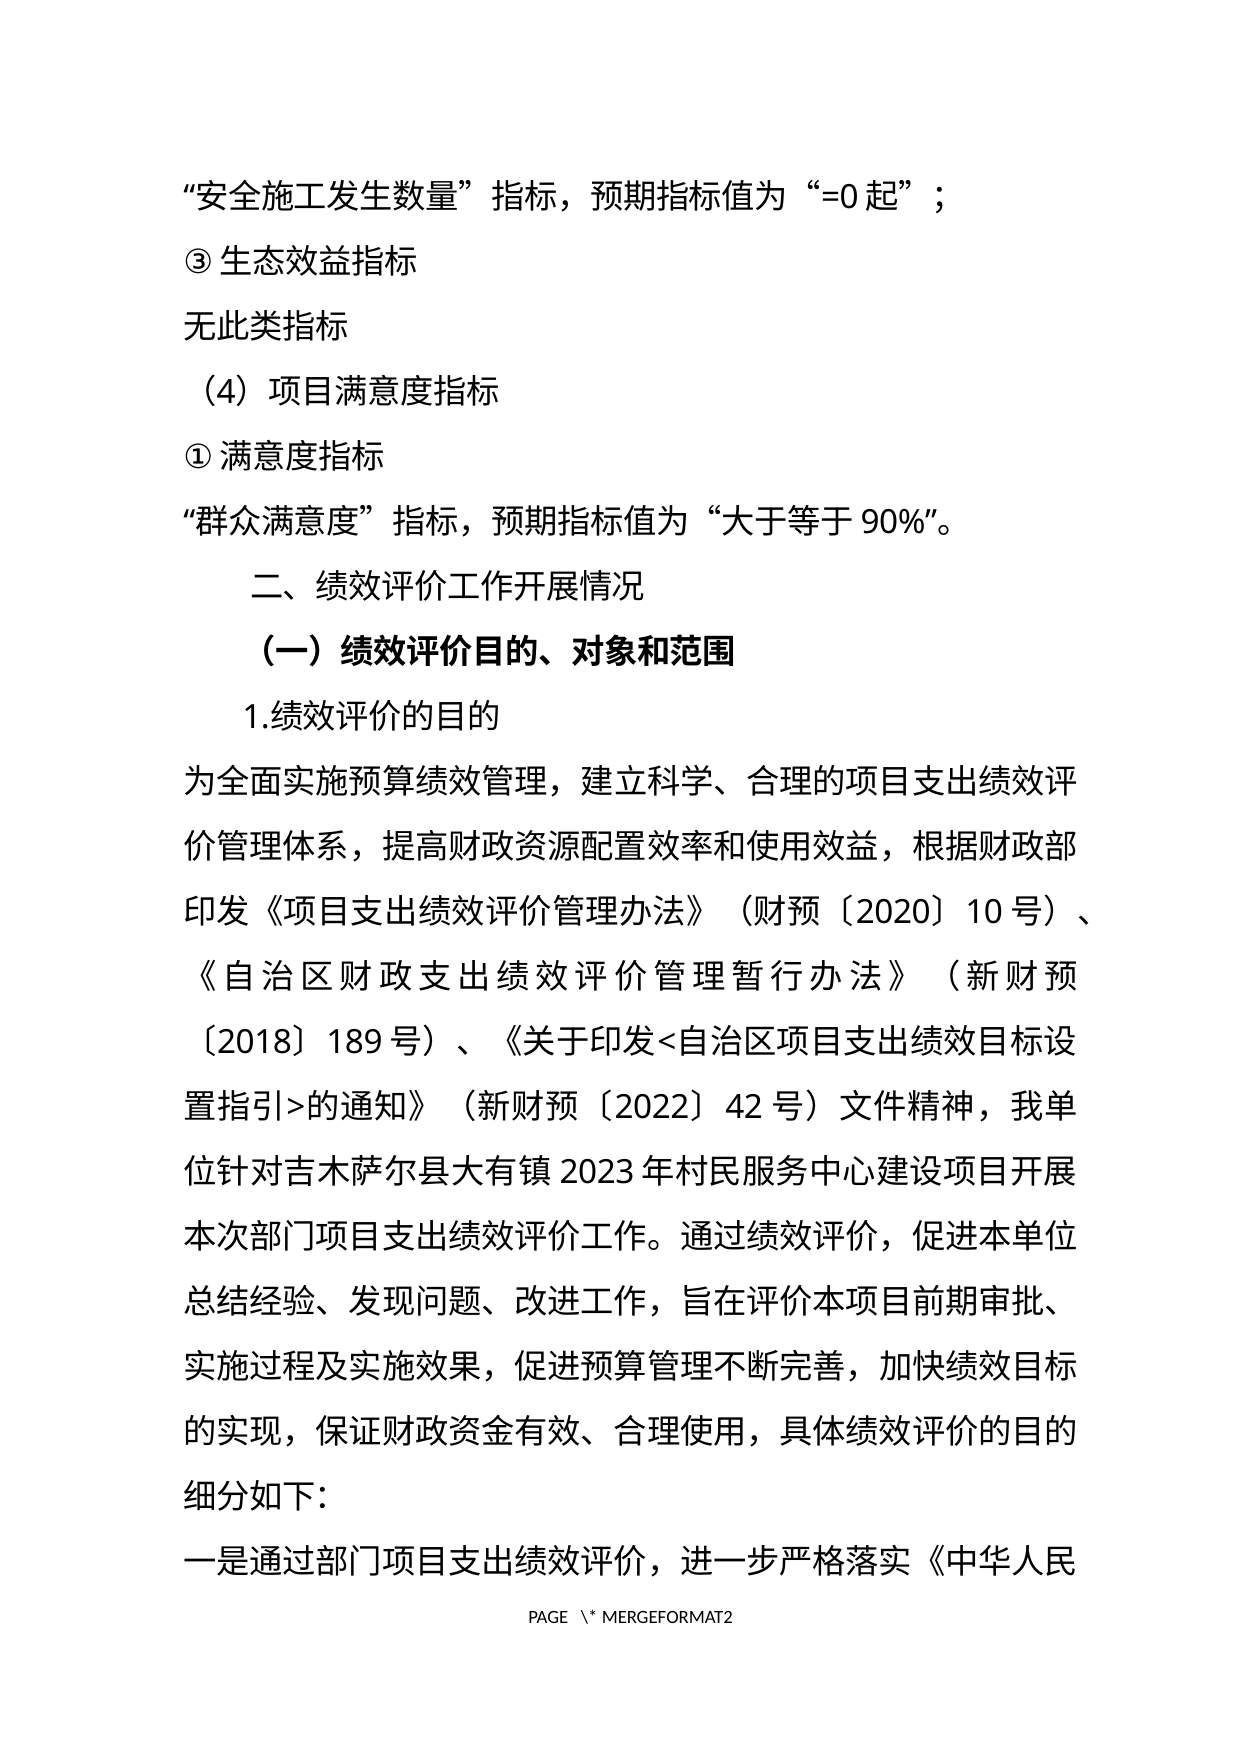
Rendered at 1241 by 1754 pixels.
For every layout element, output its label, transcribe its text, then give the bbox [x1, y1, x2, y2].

text 二、绩效评价工作开展情况 [183, 552, 1078, 617]
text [183, 162, 1078, 552]
text （一）绩效评价目的、对象和范围 [183, 617, 1078, 682]
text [183, 682, 1078, 1592]
